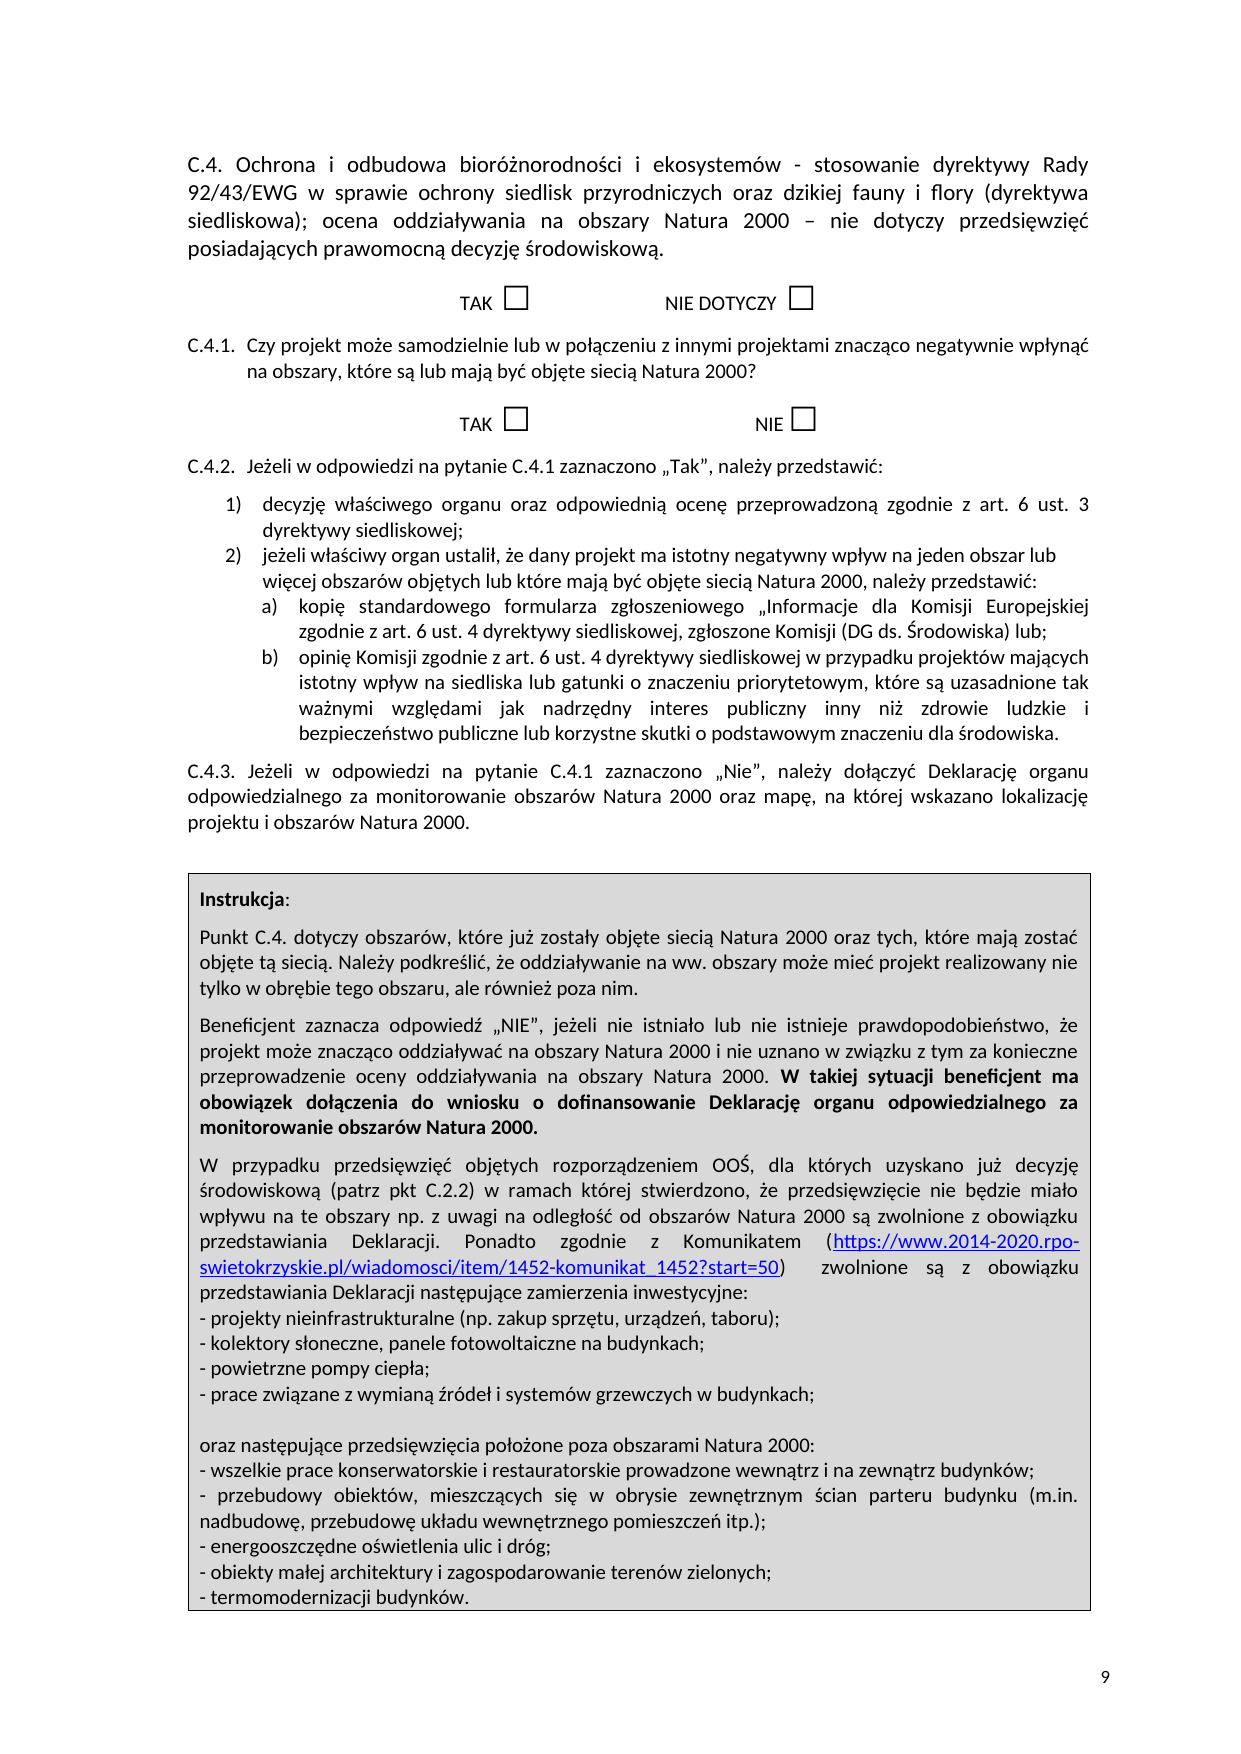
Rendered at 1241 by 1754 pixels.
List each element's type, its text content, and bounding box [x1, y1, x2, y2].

text C.4.2. Jeżeli w odpowiedzi na pytanie C.4.1 zaznaczono „Tak”, należy przedstawić: [187, 454, 1090, 479]
text C.4.3. Jeżeli w odpowiedzi na pytanie C.4.1 zaznaczono „Nie”, należy dołączyć Deklarację organu odpowiedzialnego za monitorowanie obszarów Natura 2000 oraz mapę, na której wskazano lokalizację projektu i obszarów Natura 2000. [187, 758, 1090, 834]
list jeżeli właściwy organ ustalił, że dany projekt ma istotny negatywny wpływ na jeden obszar lub więcej obszarów objętych lub które mają być objęte siecią Natura 2000, należy przedstawić: [225, 542, 1090, 593]
list decyzję właściwego organu oraz odpowiednią ocenę przeprowadzoną zgodnie z art. 6 ust. 3 dyrektywy siedliskowej; [225, 492, 1090, 542]
list kopię standardowego formularza zgłoszeniowego „Informacje dla Komisji Europejskiej zgodnie z art. 6 ust. 4 dyrektywy siedliskowej, zgłoszone Komisji (DG ds. Środowiska) lub; [261, 593, 1090, 644]
text C.4.1. Czy projekt może samodzielnie lub w połączeniu z innymi projektami znacząco negatywnie wpłynąć na obszary, które są lub mają być objęte siecią Natura 2000? [187, 332, 1090, 383]
list opinię Komisji zgodnie z art. 6 ust. 4 dyrektywy siedliskowej w przypadku projektów mających istotny wpływ na siedliska lub gatunki o znaczeniu priorytetowym, które są uzasadnione tak ważnymi względami jak nadrzędny interes publiczny inny niż zdrowie ludzkie i bezpieczeństwo publiczne lub korzystne skutki o podstawowym znaczeniu dla środowiska. [261, 644, 1090, 746]
subtitle C.4. Ochrona i odbudowa bioróżnorodności i ekosystemów - stosowanie dyrektywy Rady 92/43/EWG w sprawie ochrony siedlisk przyrodniczych oraz dzikiej fauny i flory (dyrektywa siedliskowa); ocena oddziaływania na obszary Natura 2000 – nie dotyczy przedsięwzięć posiadających prawomocną decyzję środowiskową. [187, 150, 1090, 262]
text TAK NIE [187, 396, 1090, 441]
text TAK NIE DOTYCZY [276, 274, 1090, 320]
